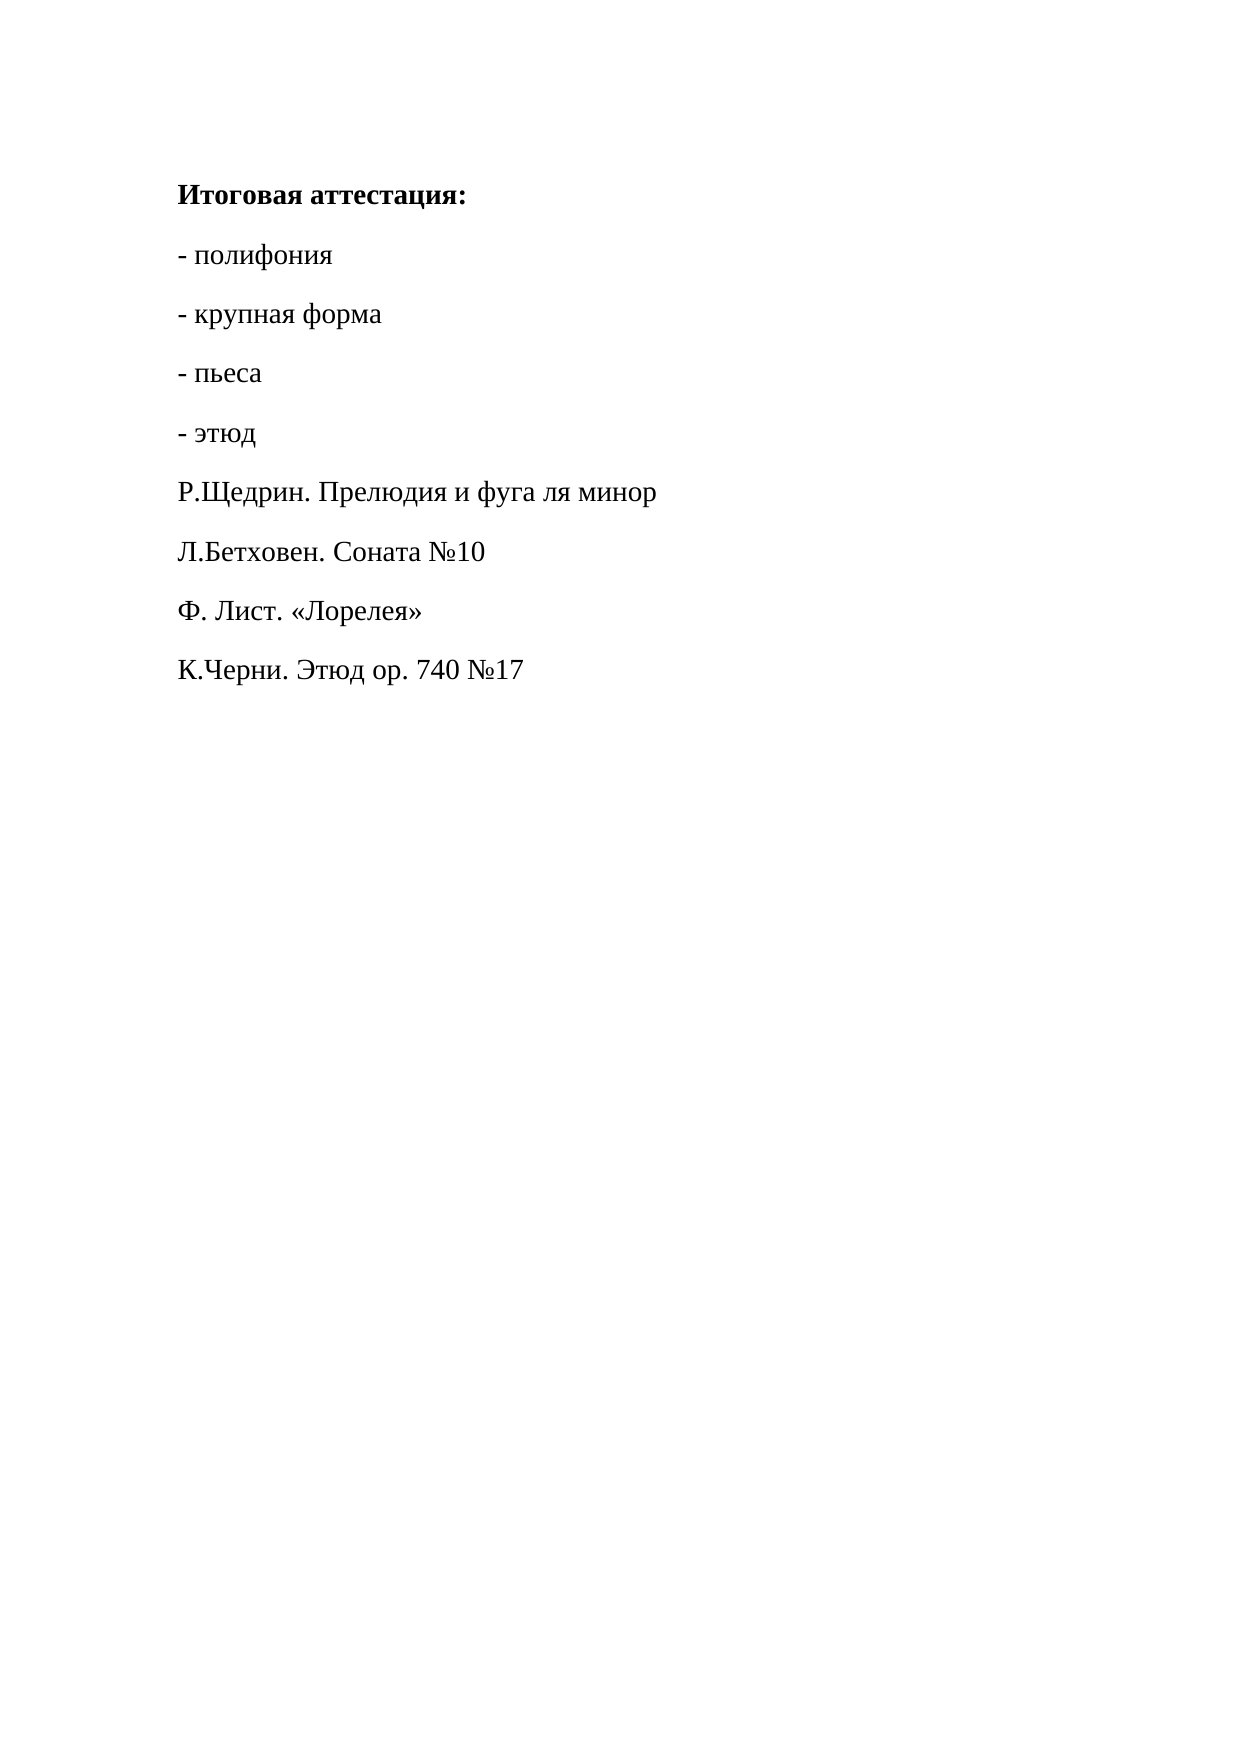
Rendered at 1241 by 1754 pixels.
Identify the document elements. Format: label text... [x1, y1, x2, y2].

text Ф. Лист. «Лорелея» [177, 593, 1152, 627]
text Итоговая аттестация: [177, 177, 1152, 211]
text - крупная форма [177, 296, 1152, 330]
text Л.Бетховен. Соната №10 [177, 534, 1152, 567]
text - полифония [177, 237, 1152, 270]
text - этюд [177, 415, 1152, 448]
text - пьеса [177, 356, 1152, 389]
text К.Черни. Этюд ор. 740 №17 [177, 652, 1152, 686]
text Р.Щедрин. Прелюдия и фуга ля минор [177, 474, 1152, 508]
